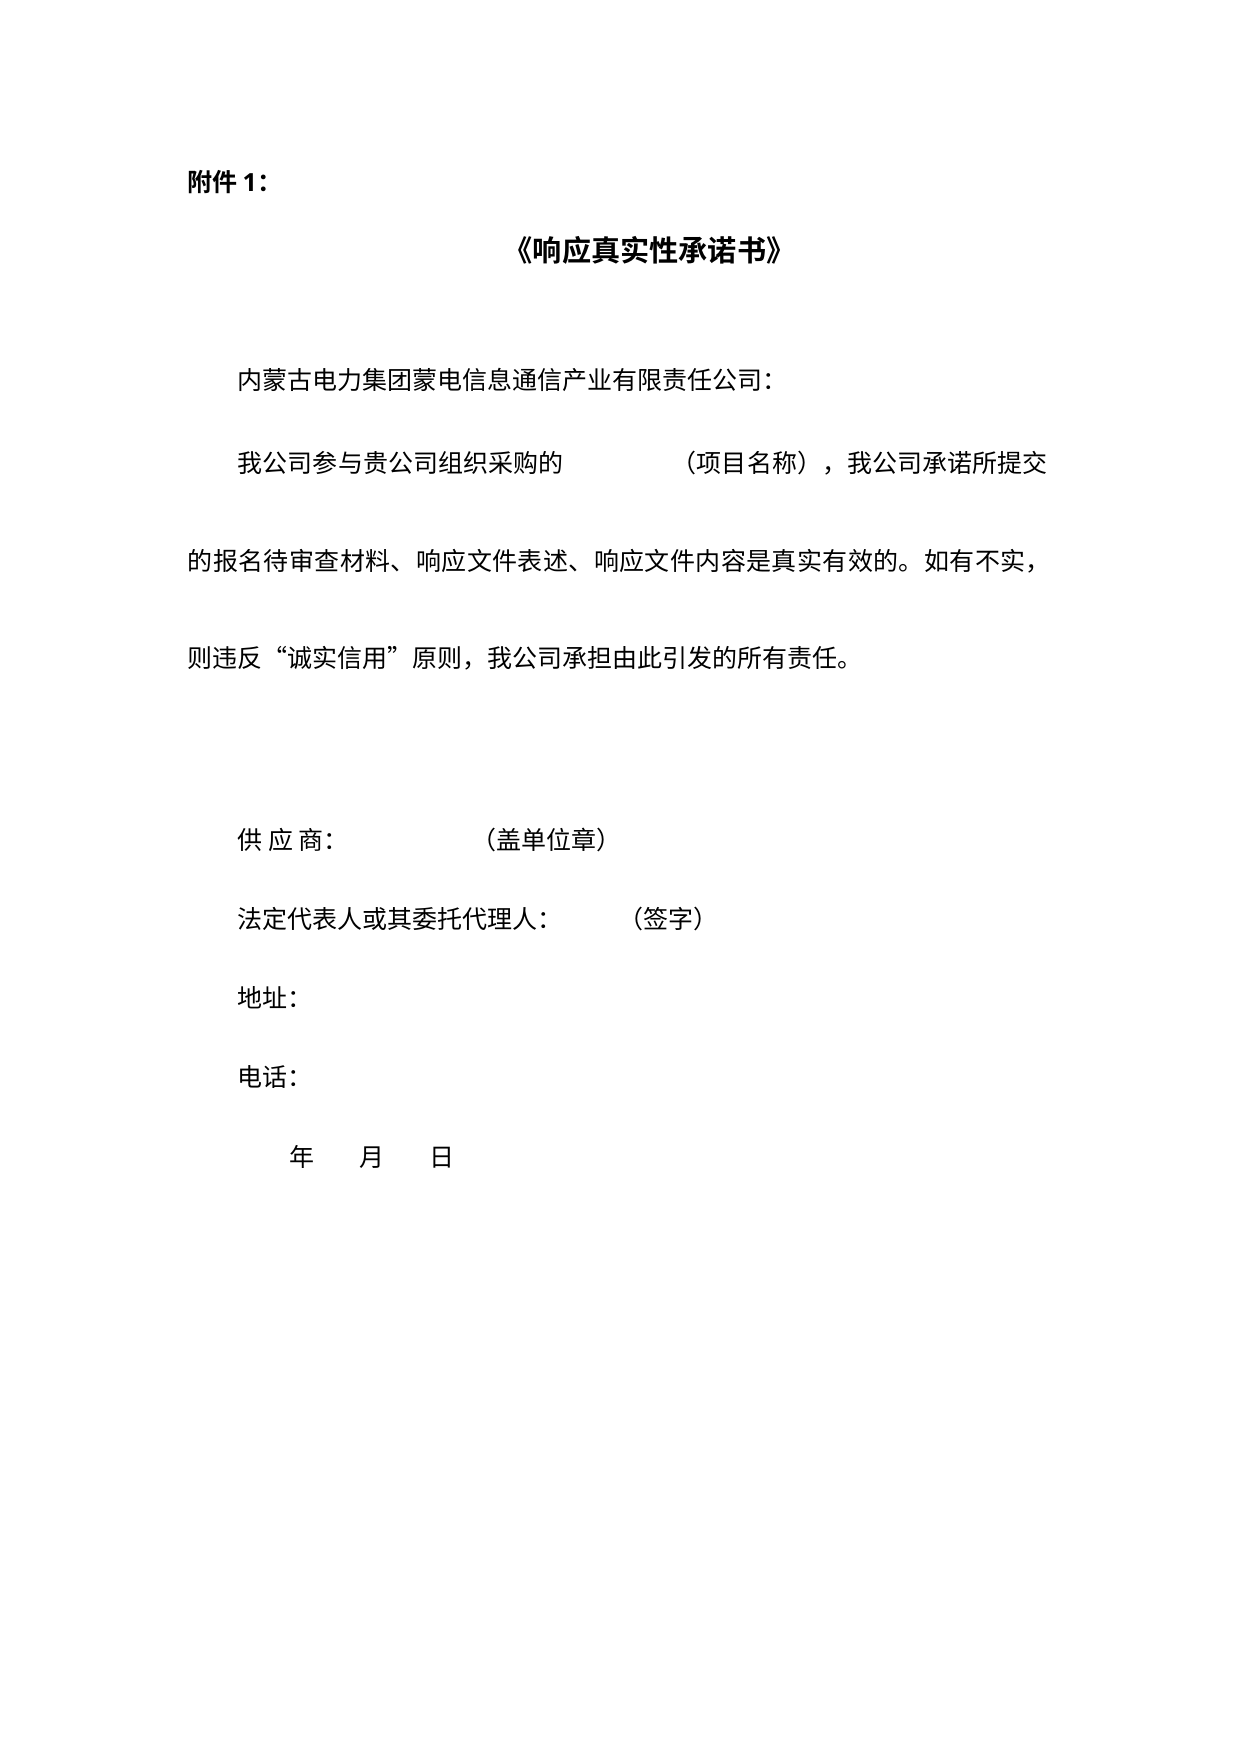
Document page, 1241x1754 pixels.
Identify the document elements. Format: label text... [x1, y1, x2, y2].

table_header 供 应 商： （盖单位章） [176, 806, 1064, 885]
text 《响应真实性承诺书》 [187, 216, 1053, 281]
table_cell 法定代表人或其委托代理人： （签字） [176, 885, 1064, 964]
text 我公司参与贵公司组织采购的 （项目名称），我公司承诺所提交的报名待审查材料、响应文件表述、响应文件内容是真实有效的。如有不实，则违反“诚实信用”原则，我公司承担由此引发的所有责任。 [187, 429, 1053, 689]
table_cell 电话： [176, 1044, 1064, 1123]
text 附件1： [187, 162, 1053, 198]
table_cell 年 月 日 [176, 1123, 1064, 1202]
text 内蒙古电力集团蒙电信息通信产业有限责任公司： [187, 346, 1053, 411]
table_cell 地址： [176, 964, 1064, 1043]
